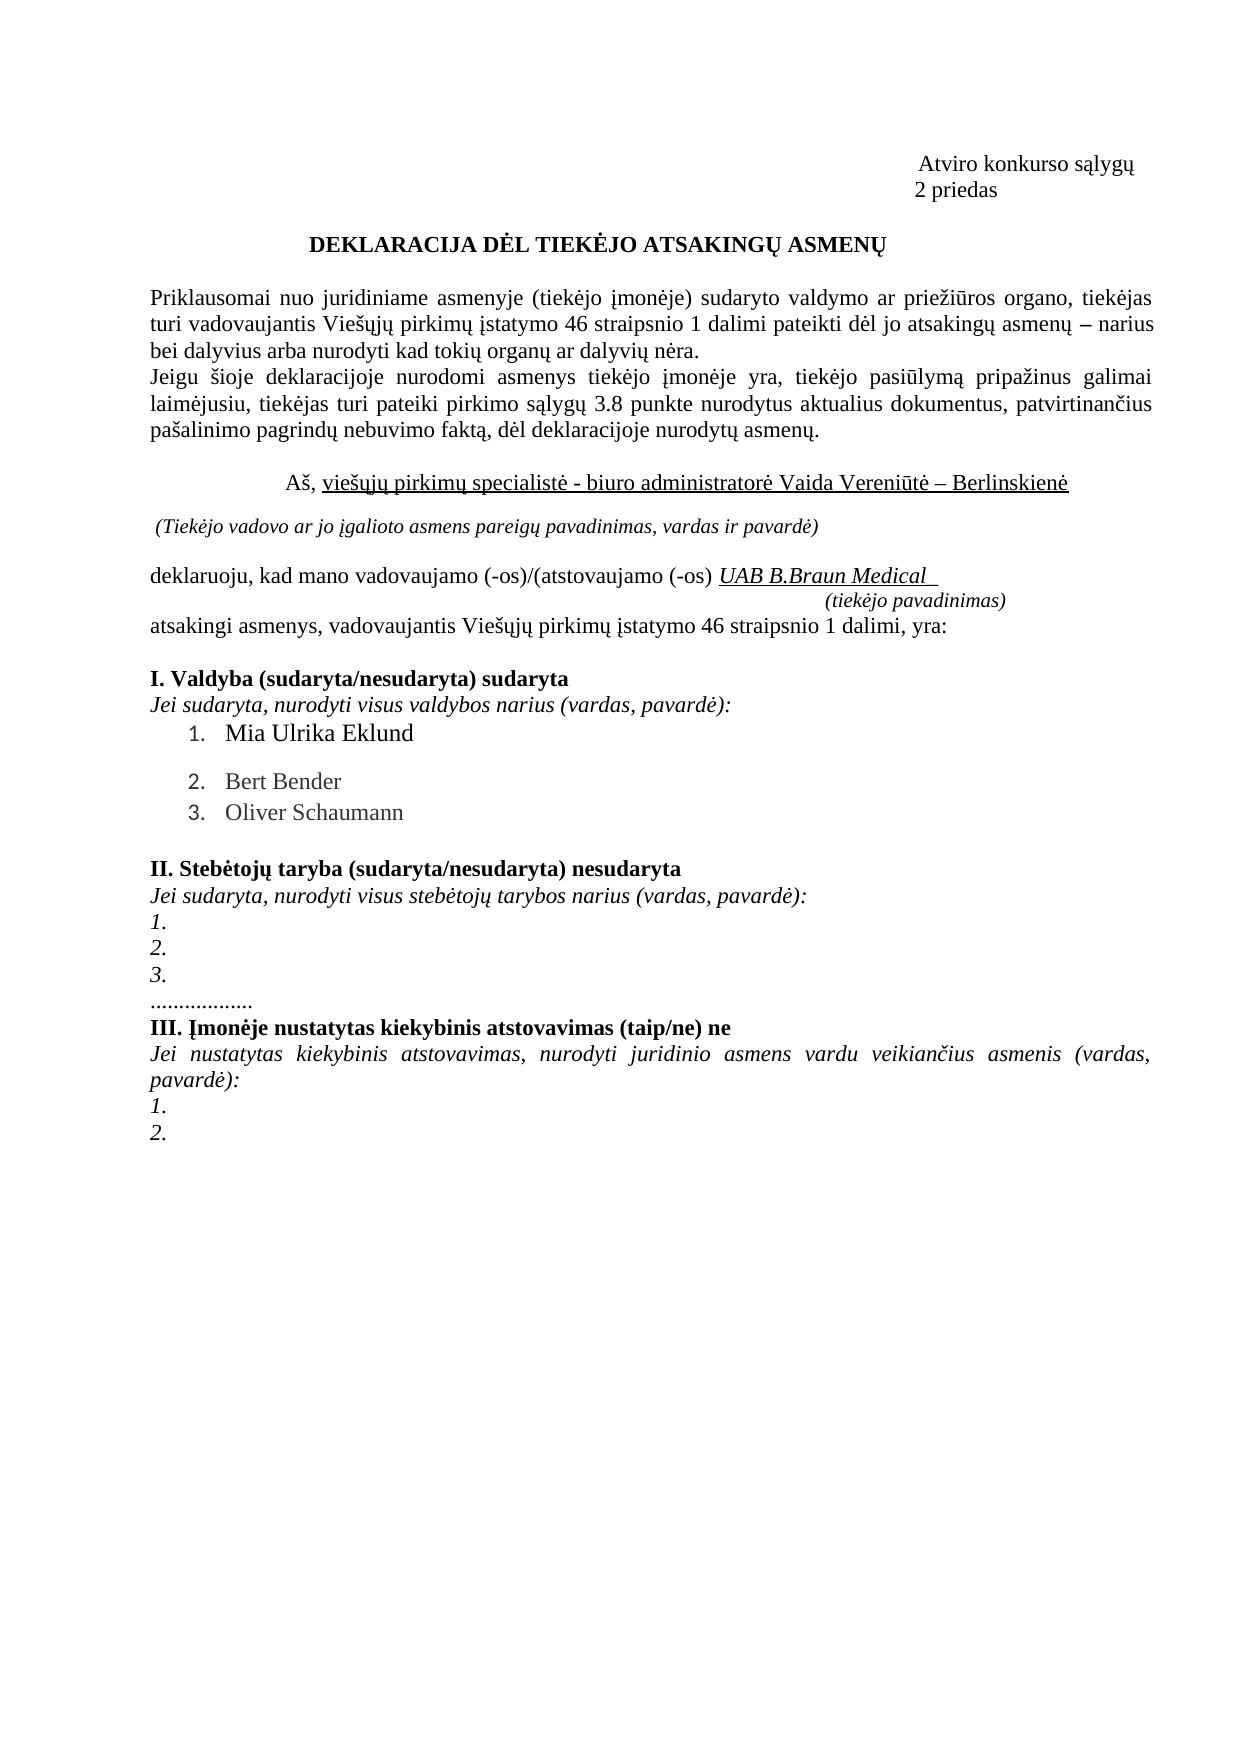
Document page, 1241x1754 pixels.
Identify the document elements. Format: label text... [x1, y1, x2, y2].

text 2. [150, 934, 1154, 961]
text Jei sudaryta, nurodyti visus stebėtojų tarybos narius (vardas, pavardė): [150, 882, 1154, 908]
text Aš, viešųjų pirkimų specialistė - biuro administratorė Vaida Vereniūtė – Berlinskienė [150, 469, 1090, 495]
text (tiekėjo pavadinimas) [150, 588, 1154, 612]
text 1. [150, 1093, 1154, 1119]
text Atviro konkurso sąlygų [825, 150, 1154, 176]
text III. Įmonėje nustatytas kiekybinis atstovavimas (taip/ne) ne [150, 1013, 1154, 1040]
text (Tiekėjo vadovo ar jo įgalioto asmens pareigų pavadinimas, vardas ir pavardė) [150, 514, 1154, 538]
list Bert Bender [187, 766, 1090, 795]
text deklaruoju, kad mano vadovaujamo (-os)/(atstovaujamo (-os) UAB B.Braun Medical_ [150, 562, 1154, 588]
text 3. [150, 961, 1154, 987]
text Jei nustatytas kiekybinis atstovavimas, nurodyti juridinio asmens vardu veikiančius asmenis (vardas, pavardė): [150, 1040, 1154, 1093]
text 2. [150, 1119, 1154, 1145]
text atsakingi asmenys, vadovaujantis Viešųjų pirkimų įstatymo 46 straipsnio 1 dalimi, yra: [150, 612, 1154, 639]
text 1. [150, 908, 1154, 934]
list Mia Ulrika Eklund [187, 718, 1090, 747]
text 2 priedas [91, 176, 1154, 203]
text Jei sudaryta, nurodyti visus valdybos narius (vardas, pavardė): [150, 691, 1154, 718]
list Oliver Schaumann [187, 797, 1090, 827]
text I. Valdyba (sudaryta/nesudaryta) sudaryta [150, 665, 1154, 691]
text .................. [150, 987, 1154, 1013]
text Jeigu šioje deklaracijoje nurodomi asmenys tiekėjo įmonėje yra, tiekėjo pasiūlymą pripažinus galimai laimėjusiu, tiekėjas turi pateiki pirkimo sąlygų 3.8 punkte nurodytus aktualius dokumentus, patvirtinančius pašalinimo pagrindų nebuvimo faktą, dėl deklaracijoje nurodytų asmenų. [150, 363, 1154, 442]
text II. Stebėtojų taryba (sudaryta/nesudaryta) nesudaryta [150, 855, 1154, 882]
text Priklausomai nuo juridiniame asmenyje (tiekėjo įmonėje) sudaryto valdymo ar priežiūros organo, tiekėjas turi vadovaujantis Viešųjų pirkimų įstatymo 46 straipsnio 1 dalimi pateikti dėl jo atsakingų asmenų – narius bei dalyvius arba nurodyti kad tokių organų ar dalyvių nėra. [150, 284, 1154, 363]
text DEKLARACIJA DĖL TIEKĖJO ATSAKINGŲ ASMENŲ [106, 231, 1090, 258]
